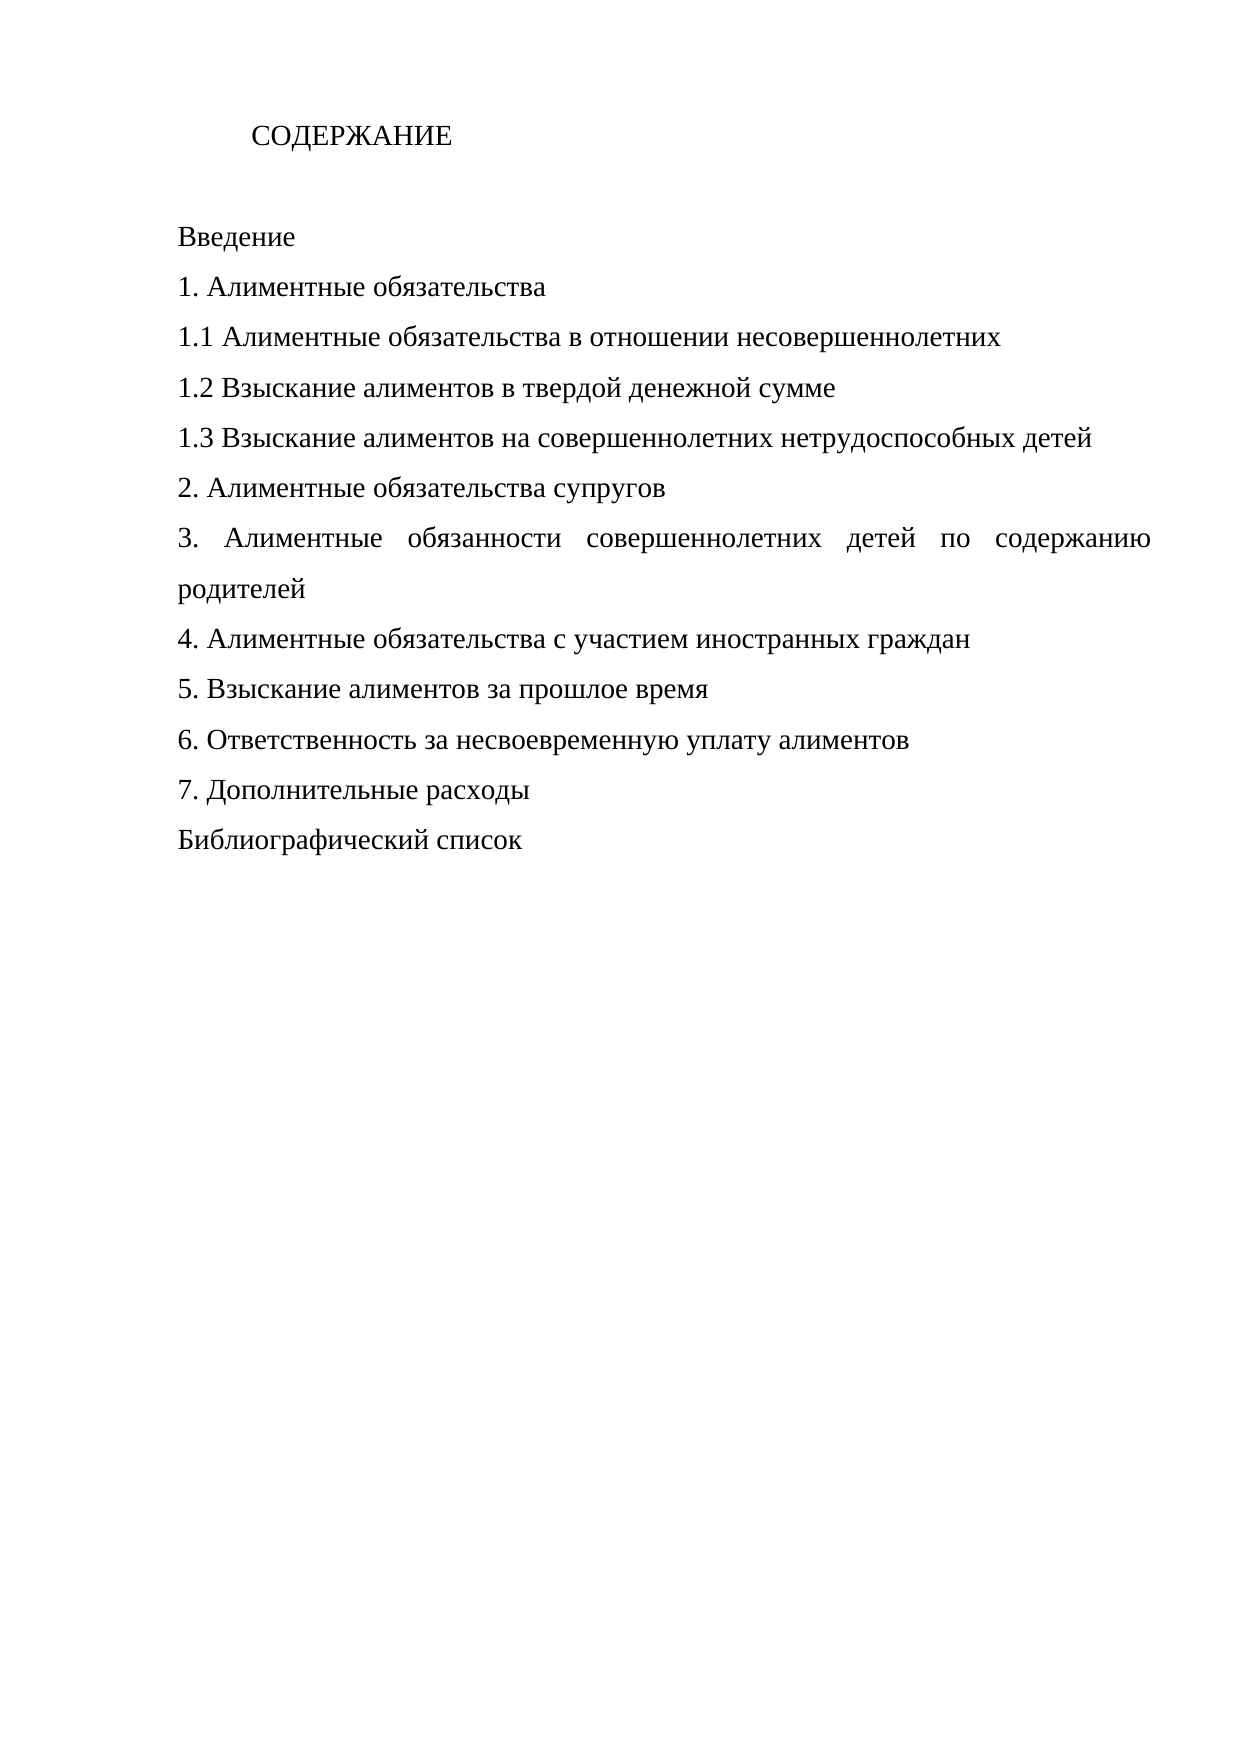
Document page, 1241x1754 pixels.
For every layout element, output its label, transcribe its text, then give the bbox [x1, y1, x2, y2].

subtitle 7. Дополнительные расходы [177, 772, 1152, 806]
subtitle 6. Ответственность за несвоевременную уплату алиментов [177, 722, 1152, 755]
subtitle Алиментные обязательства в отношении несовершеннолетних [177, 319, 1152, 353]
text 1.3 Взыскание алиментов на совершеннолетних нетрудоспособных детей [177, 420, 1152, 453]
subtitle 2. Алиментные обязательства супругов [177, 470, 1152, 504]
text СОДЕРЖАНИЕ [177, 118, 1152, 152]
text 1.2 Взыскание алиментов в твердой денежной сумме [177, 370, 1152, 403]
subtitle 5. Взыскание алиментов за прошлое время [177, 672, 1152, 705]
subtitle Библиографический список [177, 822, 1152, 856]
subtitle 4. Алиментные обязательства с участием иностранных граждан [177, 621, 1152, 655]
text 1. Алиментные обязательства [177, 269, 1152, 303]
subtitle 3. Алиментные обязанности совершеннолетних детей по содержанию родителей [177, 521, 1152, 604]
text Введение [177, 219, 1152, 252]
